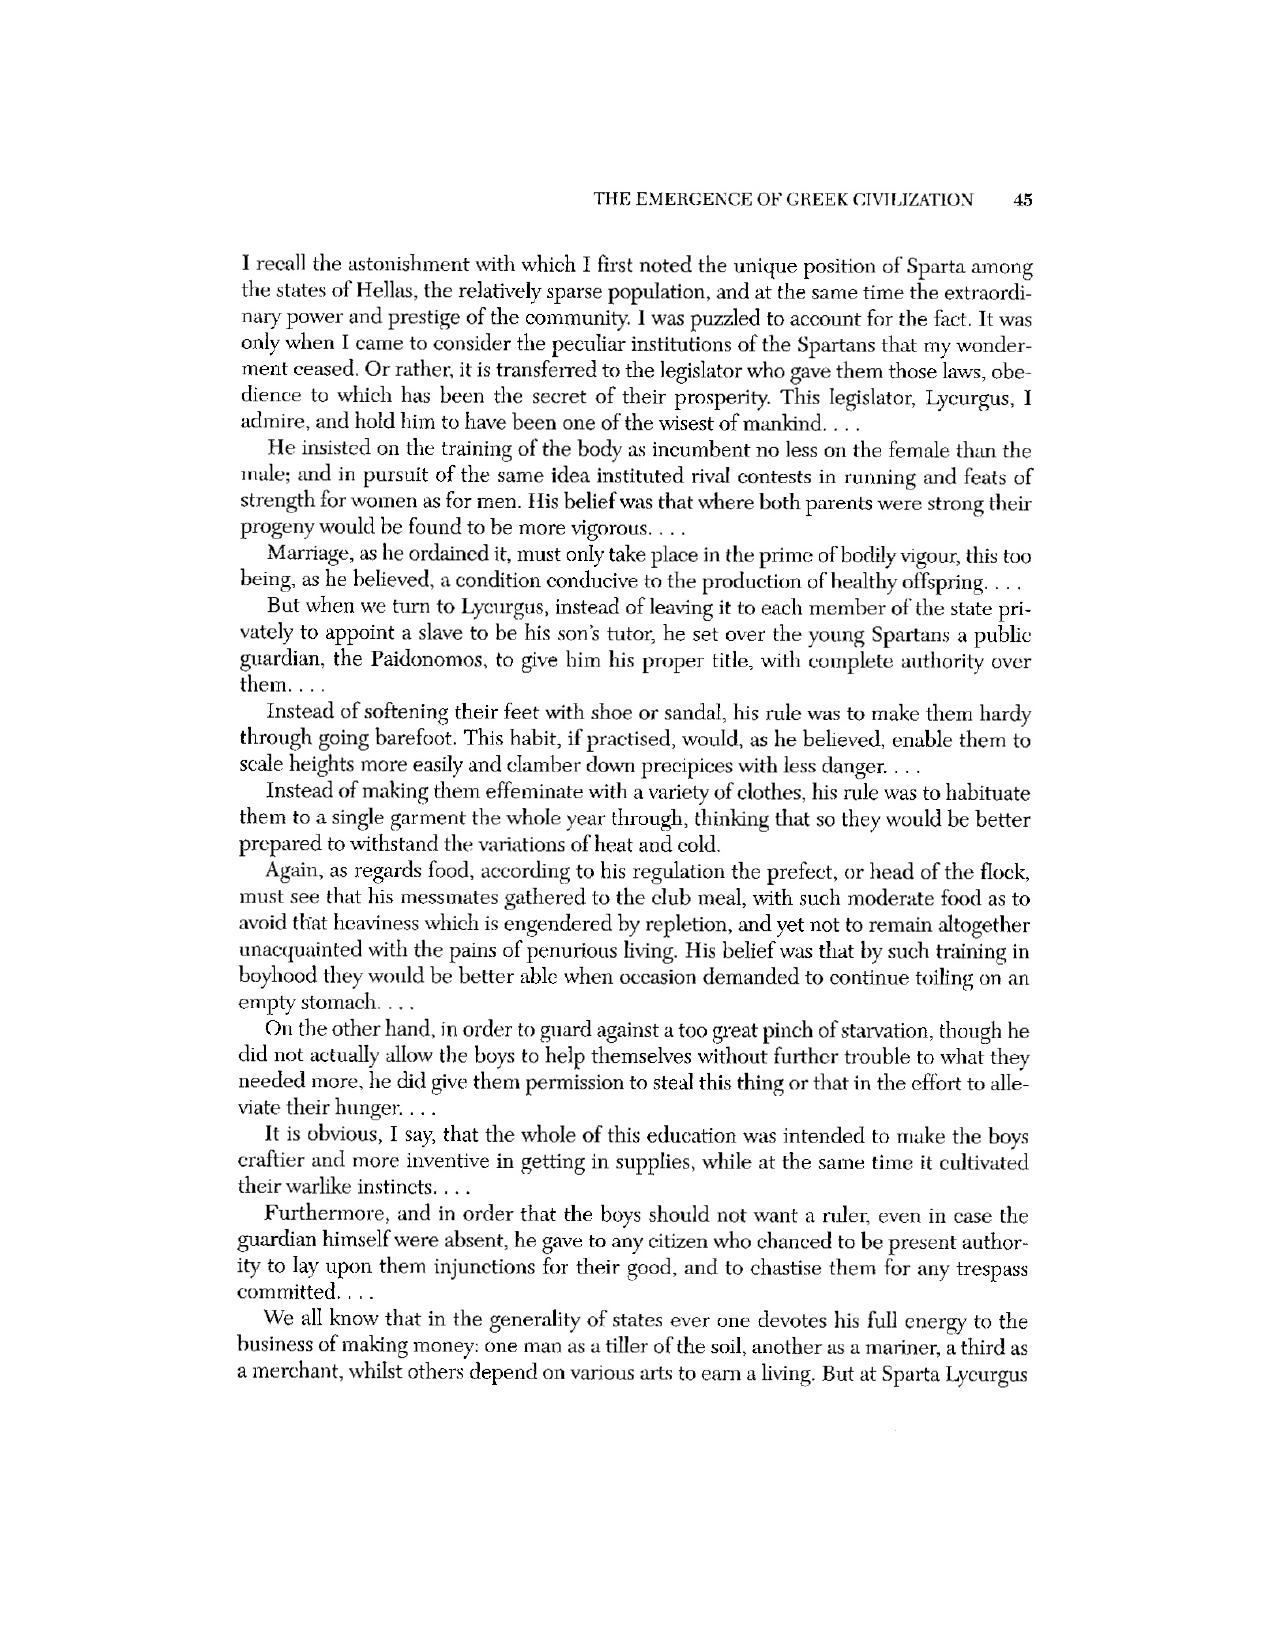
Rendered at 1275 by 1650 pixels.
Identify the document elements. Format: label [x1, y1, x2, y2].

picture [188, 150, 1087, 1498]
